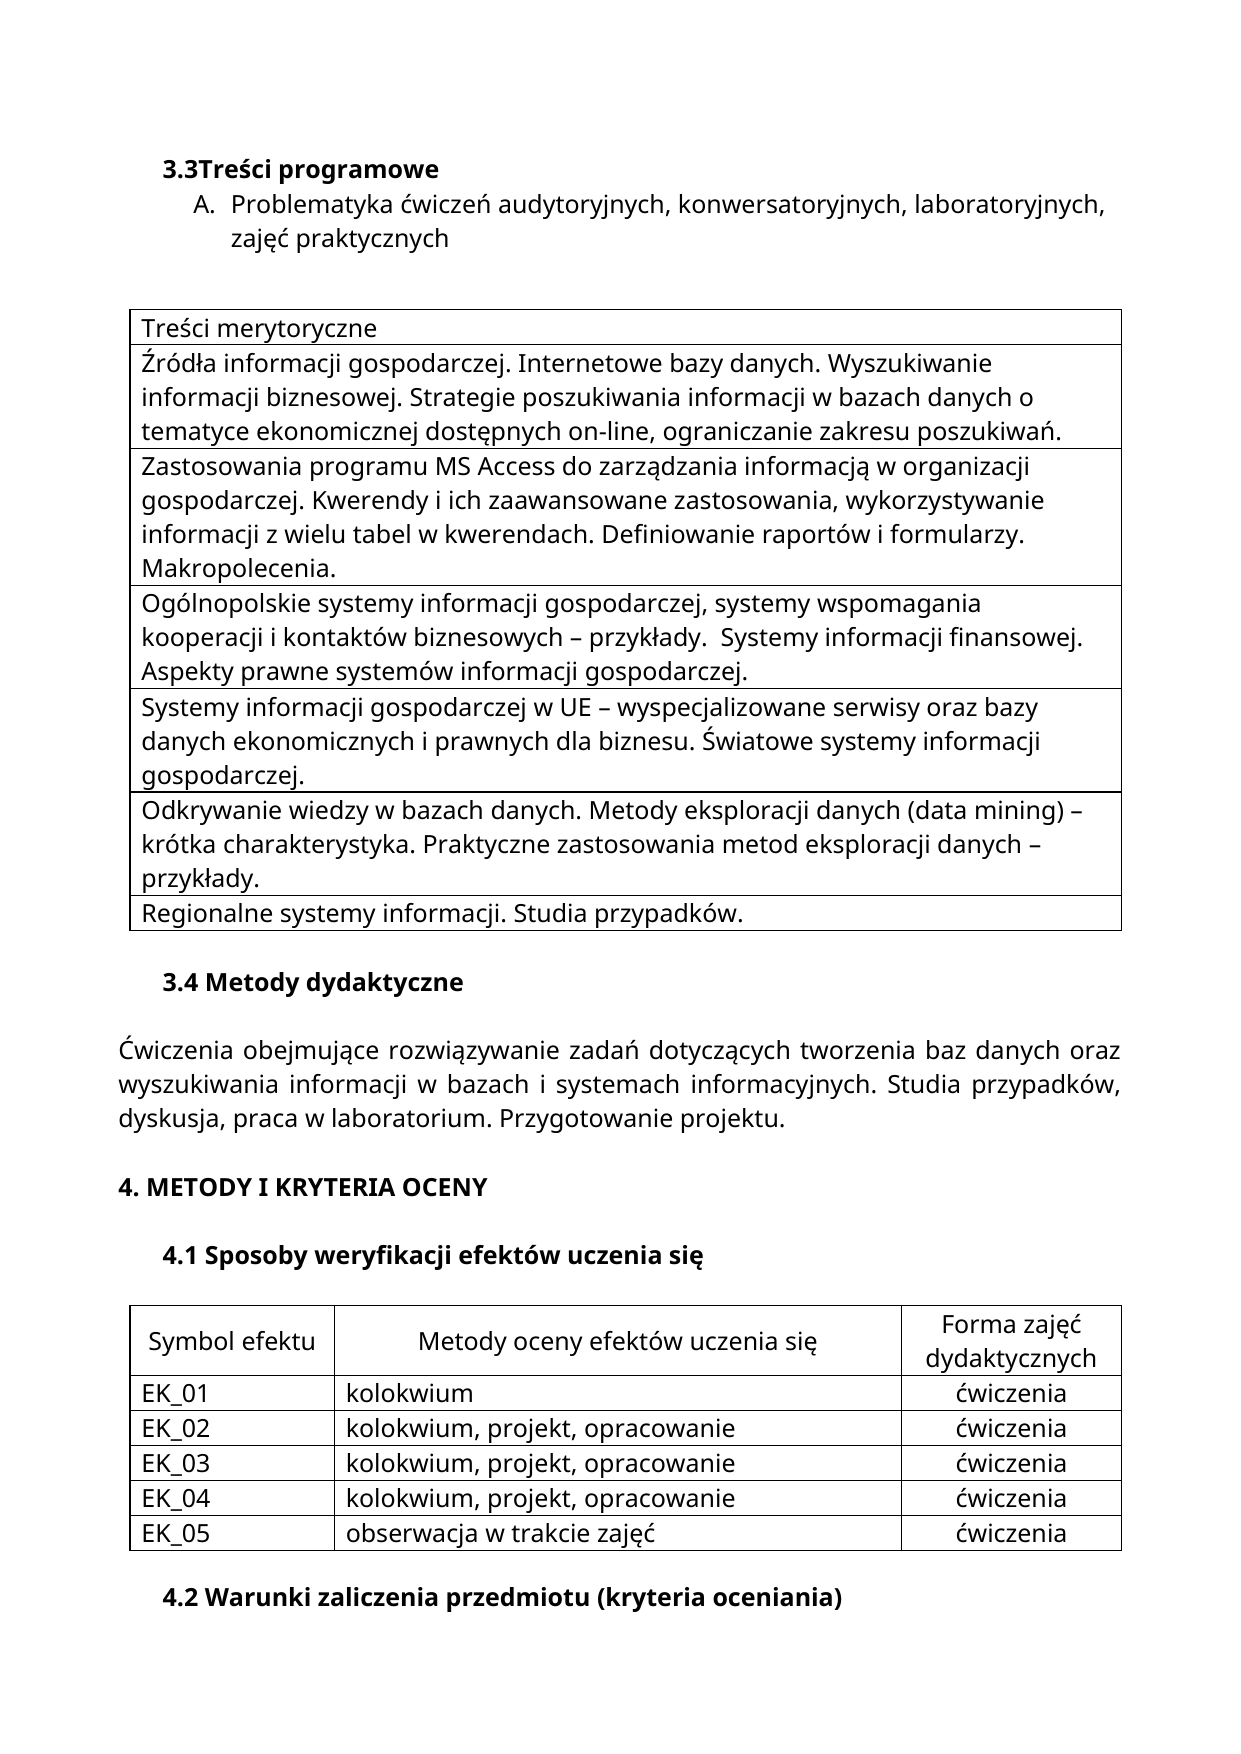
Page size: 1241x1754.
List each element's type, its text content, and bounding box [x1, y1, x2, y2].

text 4.1 Sposoby weryfikacji efektów uczenia się [162, 1237, 1122, 1271]
table_cell ćwiczenia [902, 1376, 1121, 1410]
table_cell ćwiczenia [902, 1516, 1121, 1550]
table_cell EK_03 [131, 1446, 334, 1480]
table_header Treści merytoryczne [131, 310, 1121, 344]
table_cell kolokwium, projekt, opracowanie [335, 1411, 901, 1445]
table_cell ćwiczenia [902, 1481, 1121, 1515]
table_header Symbol efektu [131, 1306, 334, 1374]
text 3.4 Metody dydaktyczne [162, 965, 1122, 999]
table_cell Ogólnopolskie systemy informacji gospodarczej, systemy wspomagania kooperacji i kontaktów biznesowych – przykłady. Systemy informacji finansowej. Aspekty prawne systemów informacji gospodarczej. [131, 586, 1121, 688]
table_cell EK_01 [131, 1376, 334, 1410]
table_cell Regionalne systemy informacji. Studia przypadków. [131, 896, 1121, 930]
table_cell ćwiczenia [902, 1411, 1121, 1445]
table_cell obserwacja w trakcie zajęć [335, 1516, 901, 1550]
table_header Forma zajęć dydaktycznych [902, 1306, 1121, 1374]
table_cell kolokwium, projekt, opracowanie [335, 1446, 901, 1480]
table_cell ćwiczenia [902, 1446, 1121, 1480]
table_cell Systemy informacji gospodarczej w UE – wyspecjalizowane serwisy oraz bazy danych ekonomicznych i prawnych dla biznesu. Światowe systemy informacji gospodarczej. [131, 689, 1121, 791]
table_cell kolokwium [335, 1376, 901, 1410]
table_cell Zastosowania programu MS Access do zarządzania informacją w organizacji gospodarczej. Kwerendy i ich zaawansowane zastosowania, wykorzystywanie informacji z wielu tabel w kwerendach. Definiowanie raportów i formularzy. Makropolecenia. [131, 449, 1121, 585]
table_cell Odkrywanie wiedzy w bazach danych. Metody eksploracji danych (data mining) – krótka charakterystyka. Praktyczne zastosowania metod eksploracji danych – przykłady. [131, 793, 1121, 894]
table_cell EK_02 [131, 1411, 334, 1445]
table_cell Źródła informacji gospodarczej. Internetowe bazy danych. Wyszukiwanie informacji biznesowej. Strategie poszukiwania informacji w bazach danych o tematyce ekonomicznej dostępnych on-line, ograniczanie zakresu poszukiwań. [131, 345, 1121, 448]
text 4.2 Warunki zaliczenia przedmiotu (kryteria oceniania) [162, 1580, 1122, 1614]
table_header Metody oceny efektów uczenia się [335, 1306, 901, 1374]
list 3.3Treści programowe [162, 152, 1122, 186]
text 4. METODY I KRYTERIA OCENY [118, 1169, 1122, 1203]
text Ćwiczenia obejmujące rozwiązywanie zadań dotyczących tworzenia baz danych oraz wyszukiwania informacji w bazach i systemach informacyjnych. Studia przypadków, dyskusja, praca w laboratorium. Przygotowanie projektu. [118, 1033, 1122, 1135]
table_cell EK_05 [131, 1516, 334, 1550]
list Problematyka ćwiczeń audytoryjnych, konwersatoryjnych, laboratoryjnych, zajęć praktycznych [193, 186, 1122, 254]
table_cell kolokwium, projekt, opracowanie [335, 1481, 901, 1515]
table_cell EK_04 [131, 1481, 334, 1515]
